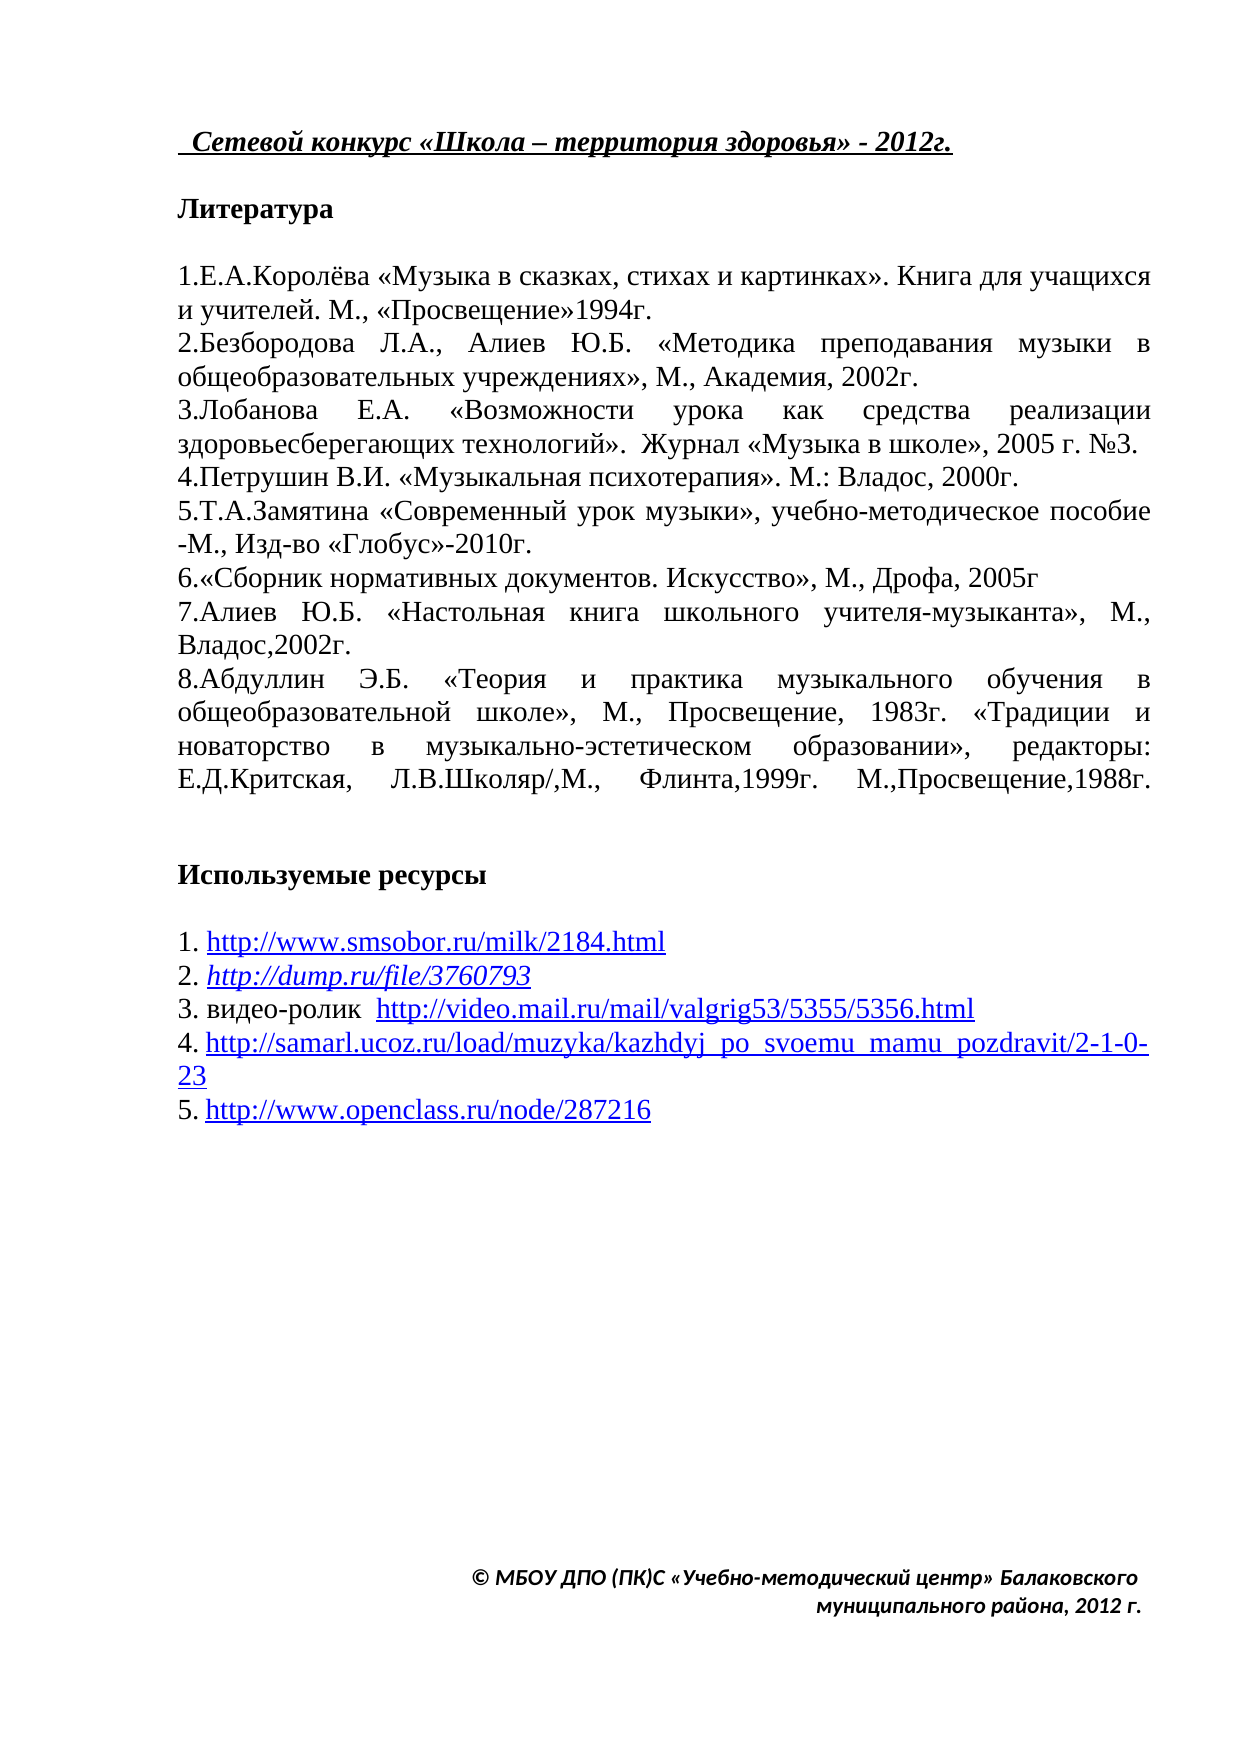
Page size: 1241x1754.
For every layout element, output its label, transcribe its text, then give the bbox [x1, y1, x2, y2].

text 4. http://samarl.ucoz.ru/load/muzyka/kazhdyj_po_svoemu_mamu_pozdravit/2-1-0-23 [177, 1025, 1152, 1092]
text 2. http://dump.ru/file/3760793 [177, 958, 1152, 991]
text 2.Безбородова Л.А., Алиев Ю.Б. «Методика преподавания музыки в общеобразовательных учреждениях», М., Академия, 2002г. [177, 325, 1152, 392]
text 5.Т.А.Замятина «Современный урок музыки», учебно-методическое пособие -М., Изд-во «Глобус»-2010г. [177, 493, 1152, 560]
text 6.«Сборник нормативных документов. Искусство», М., Дрофа, 2005г [177, 560, 1152, 594]
text 3. видео-ролик http://video.mail.ru/mail/valgrig53/5355/5356.html [177, 991, 1152, 1025]
text 1.Е.А.Королёва «Музыка в сказках, стихах и картинках». Книга для учащихся и учителей. М., «Просвещение»1994г. [177, 258, 1152, 325]
text 3.Лобанова Е.А. «Возможности урока как средства реализации здоровьесберегающих технологий». Журнал «Музыка в школе», 2005 г. №3. [177, 392, 1152, 459]
text Используемые ресурсы [177, 857, 1152, 891]
text 4.Петрушин В.И. «Музыкальная психотерапия». М.: Владос, 2000г. [177, 459, 1152, 493]
text 1. http://www.smsobor.ru/milk/2184.html [177, 924, 1152, 958]
text 5. http://www.openclass.ru/node/287216 [177, 1092, 1152, 1126]
text Литература [177, 191, 1152, 225]
text 7.Алиев Ю.Б. «Настольная книга школьного учителя-музыканта», М., Владос,2002г. 8.Абдуллин Э.Б. «Теория и практика музыкального обучения в общеобразовательной школе», М., Просвещение, 1983г. «Традиции и новаторство в музыкально-эстетическом образовании», редакторы: Е.Д.Критская, Л.В.Школяр/,М., Флинта,1999г. М.,Просвещение,1988г. [177, 594, 1152, 824]
